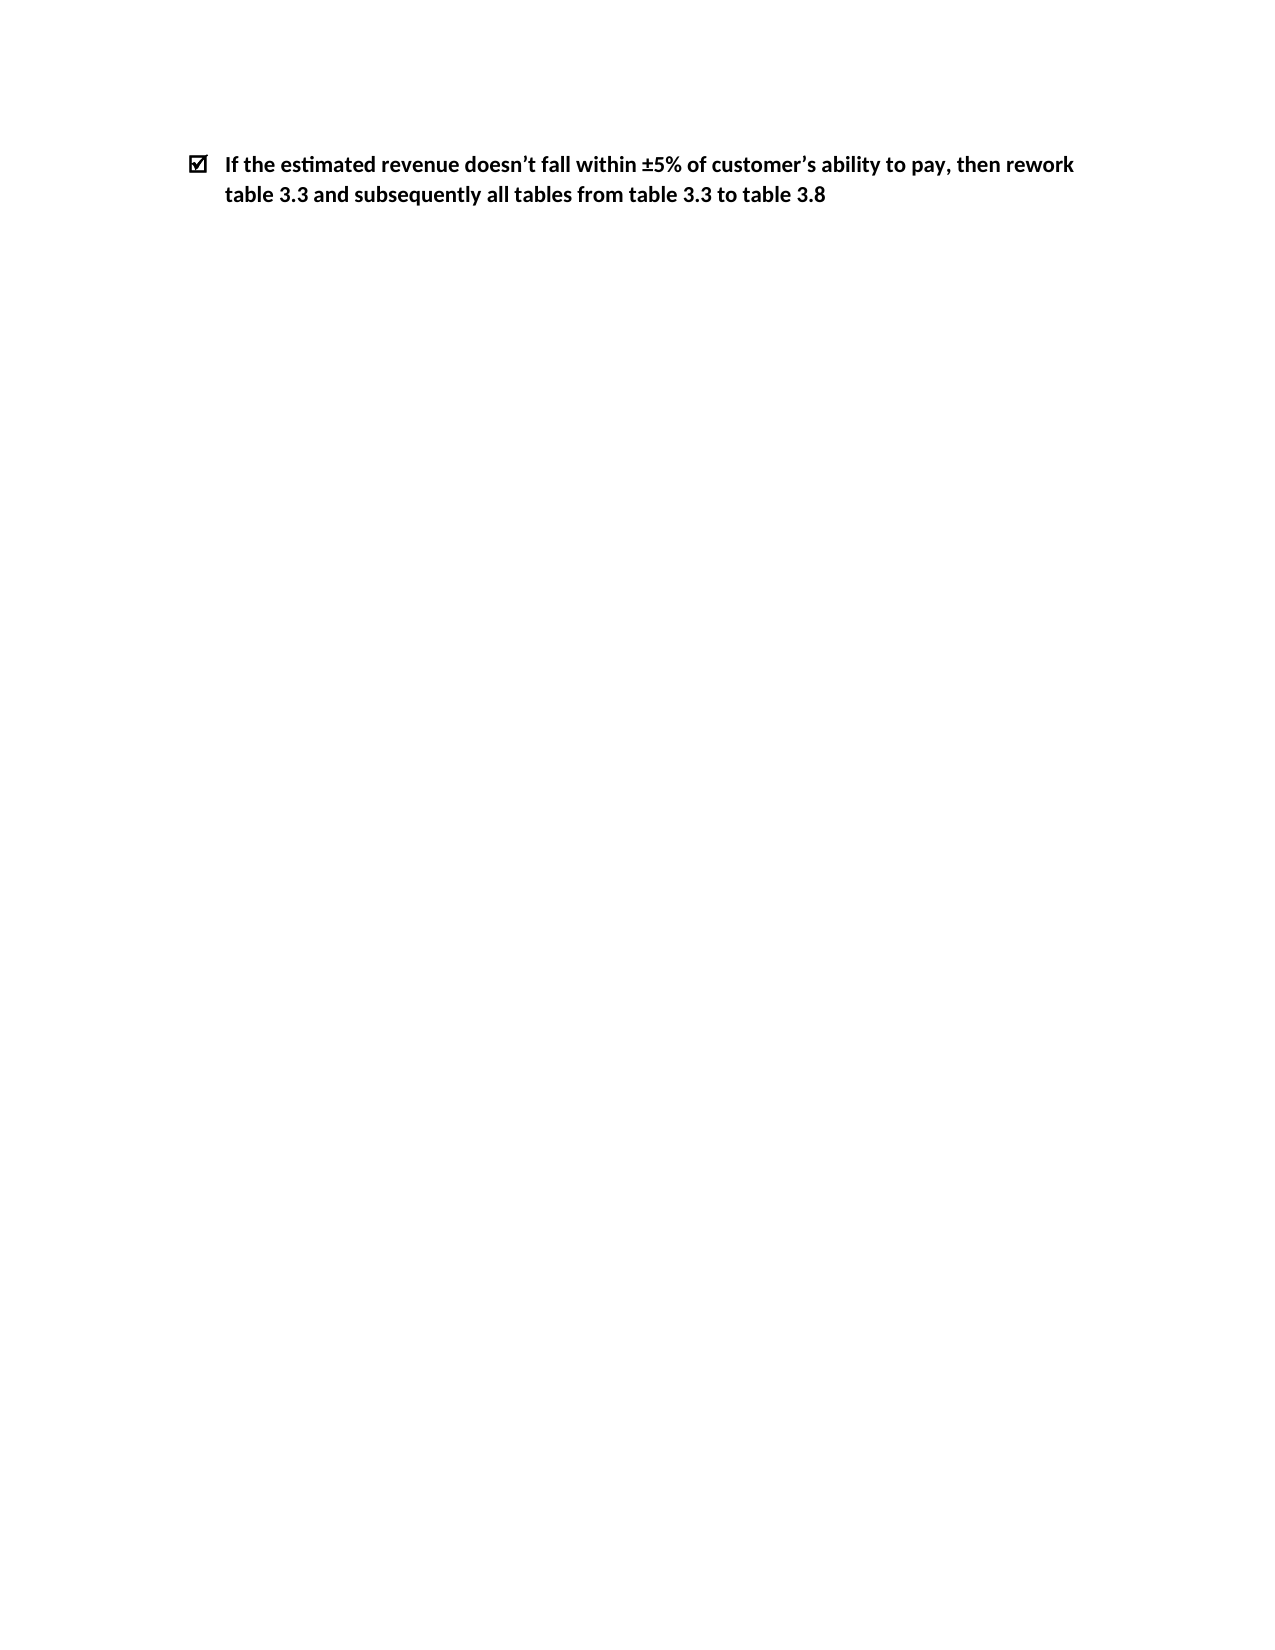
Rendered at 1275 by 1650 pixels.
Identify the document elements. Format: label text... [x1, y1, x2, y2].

list If the estimated revenue doesn’t fall within ±5% of customer’s ability to pay, then rework table 3.3 and subsequently all tables from table 3.3 to table 3.8 [187, 150, 1125, 208]
